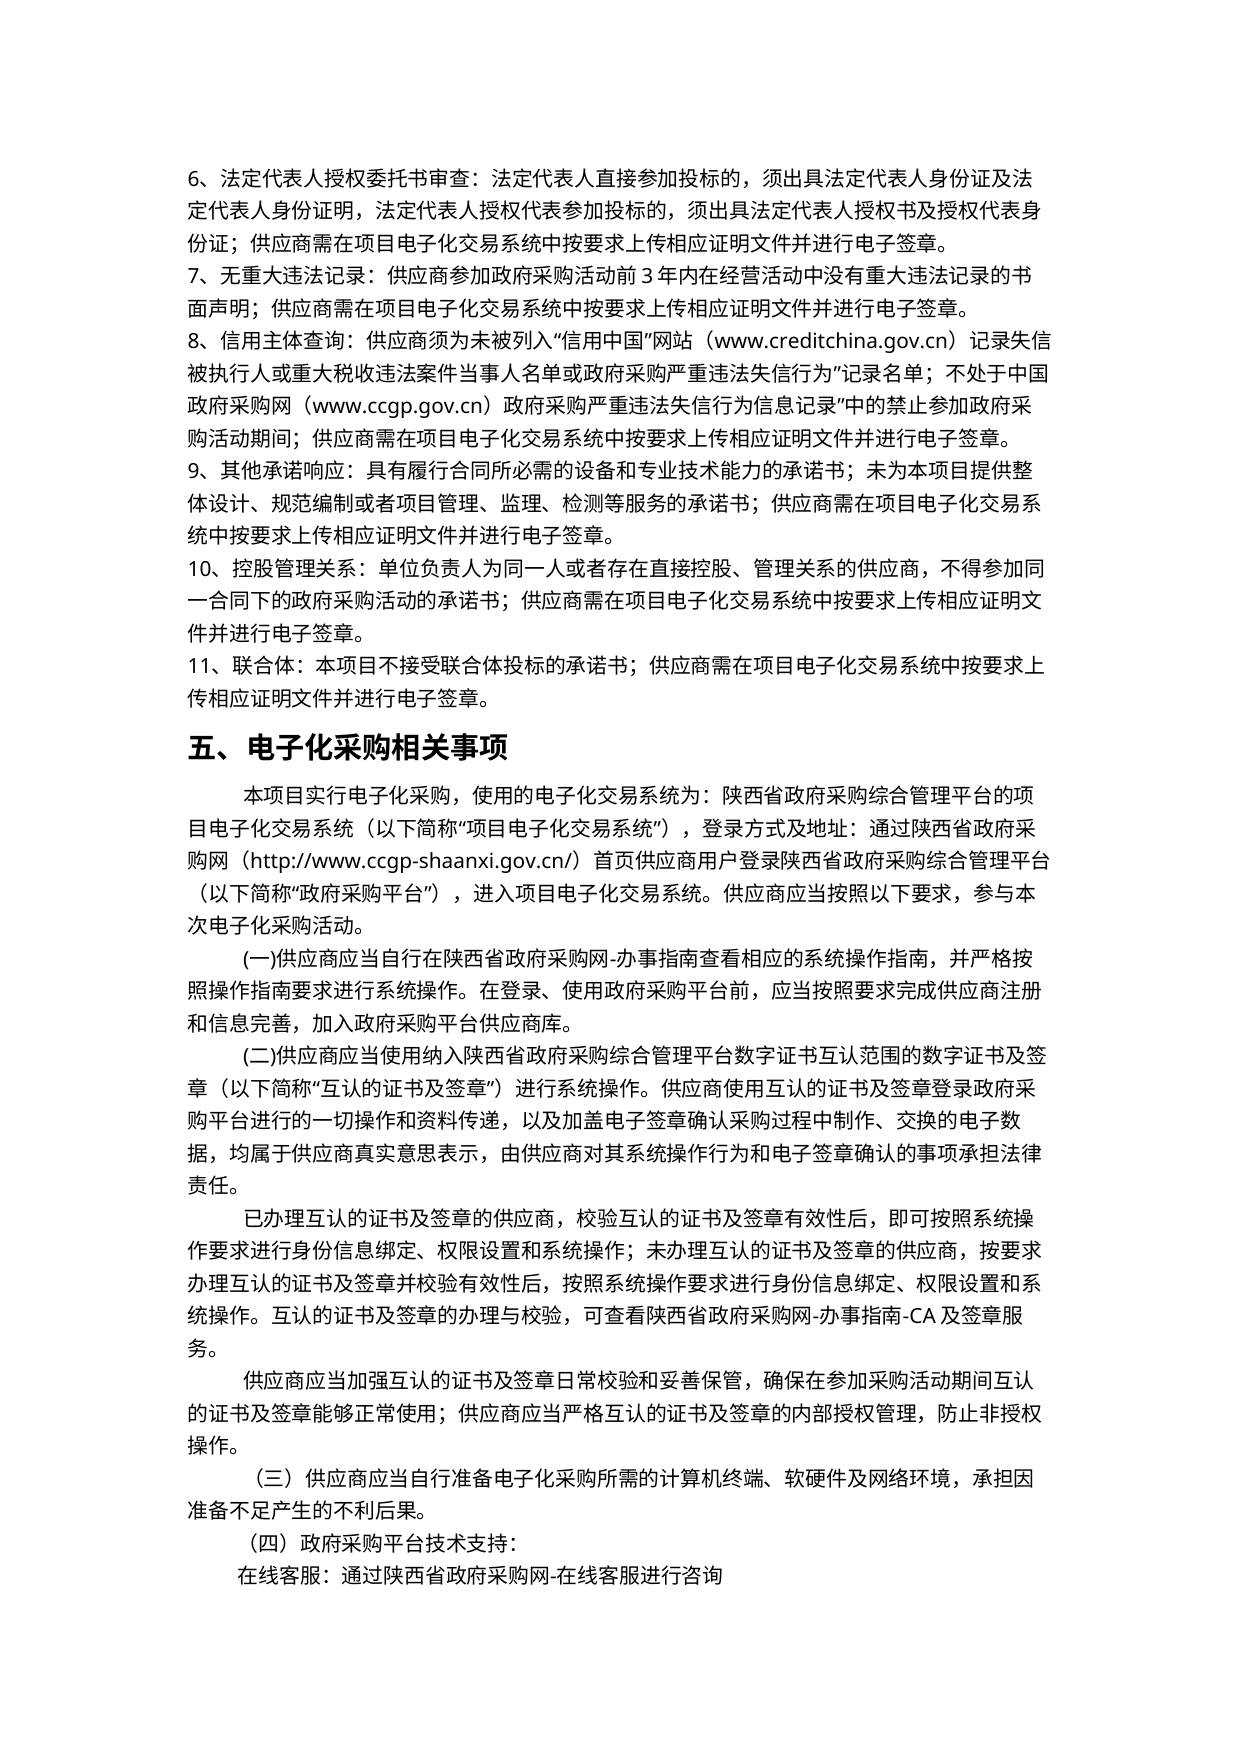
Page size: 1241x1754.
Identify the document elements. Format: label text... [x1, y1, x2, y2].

text （四）政府采购平台技术支持： [187, 1527, 1053, 1559]
text 本项目实行电子化采购，使用的电子化交易系统为：陕西省政府采购综合管理平台的项目电子化交易系统（以下简称“项目电子化交易系统”），登录方式及地址：通过陕西省政府采购网（http://www.ccgp-shaanxi.gov.cn/）首页供应商用户登录陕西省政府采购综合管理平台（以下简称“政府采购平台”），进入项目电子化交易系统。供应商应当按照以下要求，参与本次电子化采购活动。 [187, 779, 1053, 942]
text 7、无重大违法记录：供应商参加政府采购活动前3年内在经营活动中没有重大违法记录的书面声明；供应商需在项目电子化交易系统中按要求上传相应证明文件并进行电子签章。 [187, 259, 1053, 324]
text 在线客服：通过陕西省政府采购网-在线客服进行咨询 [187, 1559, 1053, 1592]
text (一)供应商应当自行在陕西省政府采购网-办事指南查看相应的系统操作指南，并严格按照操作指南要求进行系统操作。在登录、使用政府采购平台前，应当按照要求完成供应商注册和信息完善，加入政府采购平台供应商库。 [187, 942, 1053, 1039]
text 11、联合体：本项目不接受联合体投标的承诺书；供应商需在项目电子化交易系统中按要求上传相应证明文件并进行电子签章。 [187, 649, 1053, 714]
text 9、其他承诺响应：具有履行合同所必需的设备和专业技术能力的承诺书；未为本项目提供整体设计、规范编制或者项目管理、监理、检测等服务的承诺书；供应商需在项目电子化交易系统中按要求上传相应证明文件并进行电子签章。 [187, 454, 1053, 552]
text 五、电子化采购相关事项 [187, 714, 1053, 779]
text (二)供应商应当使用纳入陕西省政府采购综合管理平台数字证书互认范围的数字证书及签章（以下简称“互认的证书及签章”）进行系统操作。供应商使用互认的证书及签章登录政府采购平台进行的一切操作和资料传递，以及加盖电子签章确认采购过程中制作、交换的电子数据，均属于供应商真实意思表示，由供应商对其系统操作行为和电子签章确认的事项承担法律责任。 [187, 1039, 1053, 1202]
text （三）供应商应当自行准备电子化采购所需的计算机终端、软硬件及网络环境，承担因准备不足产生的不利后果。 [187, 1462, 1053, 1527]
text 供应商应当加强互认的证书及签章日常校验和妥善保管，确保在参加采购活动期间互认的证书及签章能够正常使用；供应商应当严格互认的证书及签章的内部授权管理，防止非授权操作。 [187, 1364, 1053, 1462]
text 10、控股管理关系：单位负责人为同一人或者存在直接控股、管理关系的供应商，不得参加同一合同下的政府采购活动的承诺书；供应商需在项目电子化交易系统中按要求上传相应证明文件并进行电子签章。 [187, 552, 1053, 649]
text 已办理互认的证书及签章的供应商，校验互认的证书及签章有效性后，即可按照系统操作要求进行身份信息绑定、权限设置和系统操作；未办理互认的证书及签章的供应商，按要求办理互认的证书及签章并校验有效性后，按照系统操作要求进行身份信息绑定、权限设置和系统操作。互认的证书及签章的办理与校验，可查看陕西省政府采购网-办事指南-CA及签章服务。 [187, 1202, 1053, 1364]
text 6、法定代表人授权委托书审查：法定代表人直接参加投标的，须出具法定代表人身份证及法定代表人身份证明，法定代表人授权代表参加投标的，须出具法定代表人授权书及授权代表身份证；供应商需在项目电子化交易系统中按要求上传相应证明文件并进行电子签章。 [187, 162, 1053, 259]
text 8、信用主体查询：供应商须为未被列入“信用中国”网站（www.creditchina.gov.cn）记录失信被执行人或重大税收违法案件当事人名单或政府采购严重违法失信行为”记录名单；不处于中国政府采购网（www.ccgp.gov.cn）政府采购严重违法失信行为信息记录”中的禁止参加政府采购活动期间；供应商需在项目电子化交易系统中按要求上传相应证明文件并进行电子签章。 [187, 324, 1053, 454]
